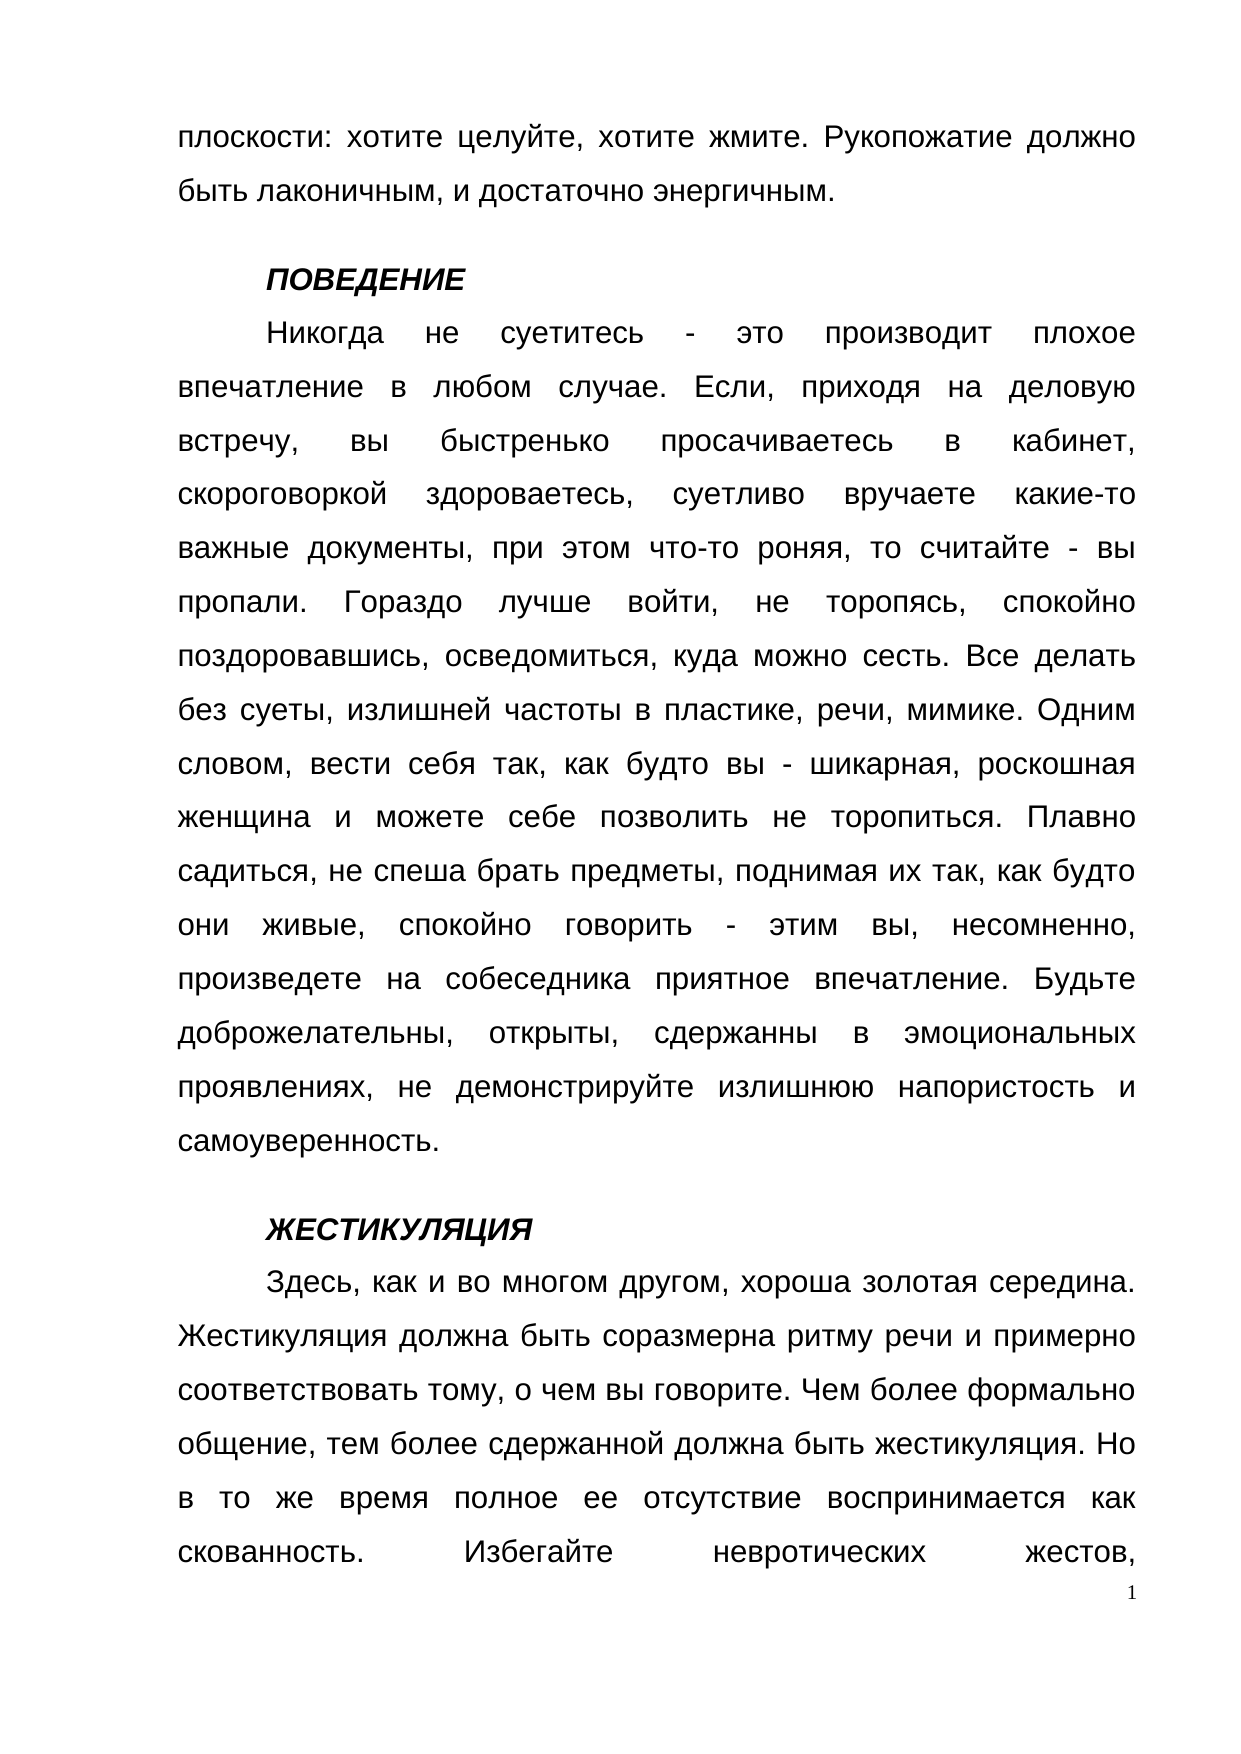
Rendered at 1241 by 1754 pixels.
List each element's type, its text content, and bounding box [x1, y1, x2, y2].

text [177, 1263, 1137, 1569]
subtitle ПОВЕДЕНИЕ [177, 261, 1137, 297]
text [177, 118, 1137, 208]
subtitle ЖЕСТИКУЛЯЦИЯ [177, 1211, 1137, 1247]
text Никогда не суетитесь - это производит плохое впечатление в любом случае. Если, приходя на деловую встречу, вы быстренько просачиваетесь в кабинет, скороговоркой здороваетесь, суетливо вручаете какие-то важные документы, при этом что-то роняя, то считайте - вы пропали. Гораздо лучше войти, не торопясь, спокойно поздоровавшись, осведомиться, куда можно сесть. Все делать без суеты, излишней частоты в пластике, речи, мимике. Одним словом, вести себя так, как будто вы - шикарная, роскошная женщина и можете себе позволить не торопиться. Плавно садиться, не спеша брать предметы, поднимая их так, как будто они живые, спокойно говорить - этим вы, несомненно, произведете на собеседника приятное впечатление. Будьте доброжелательны, открыты, сдержанны в эмоциональных проявлениях, не демонстрируйте излишнюю напористость и самоуверенность. [177, 314, 1137, 1158]
